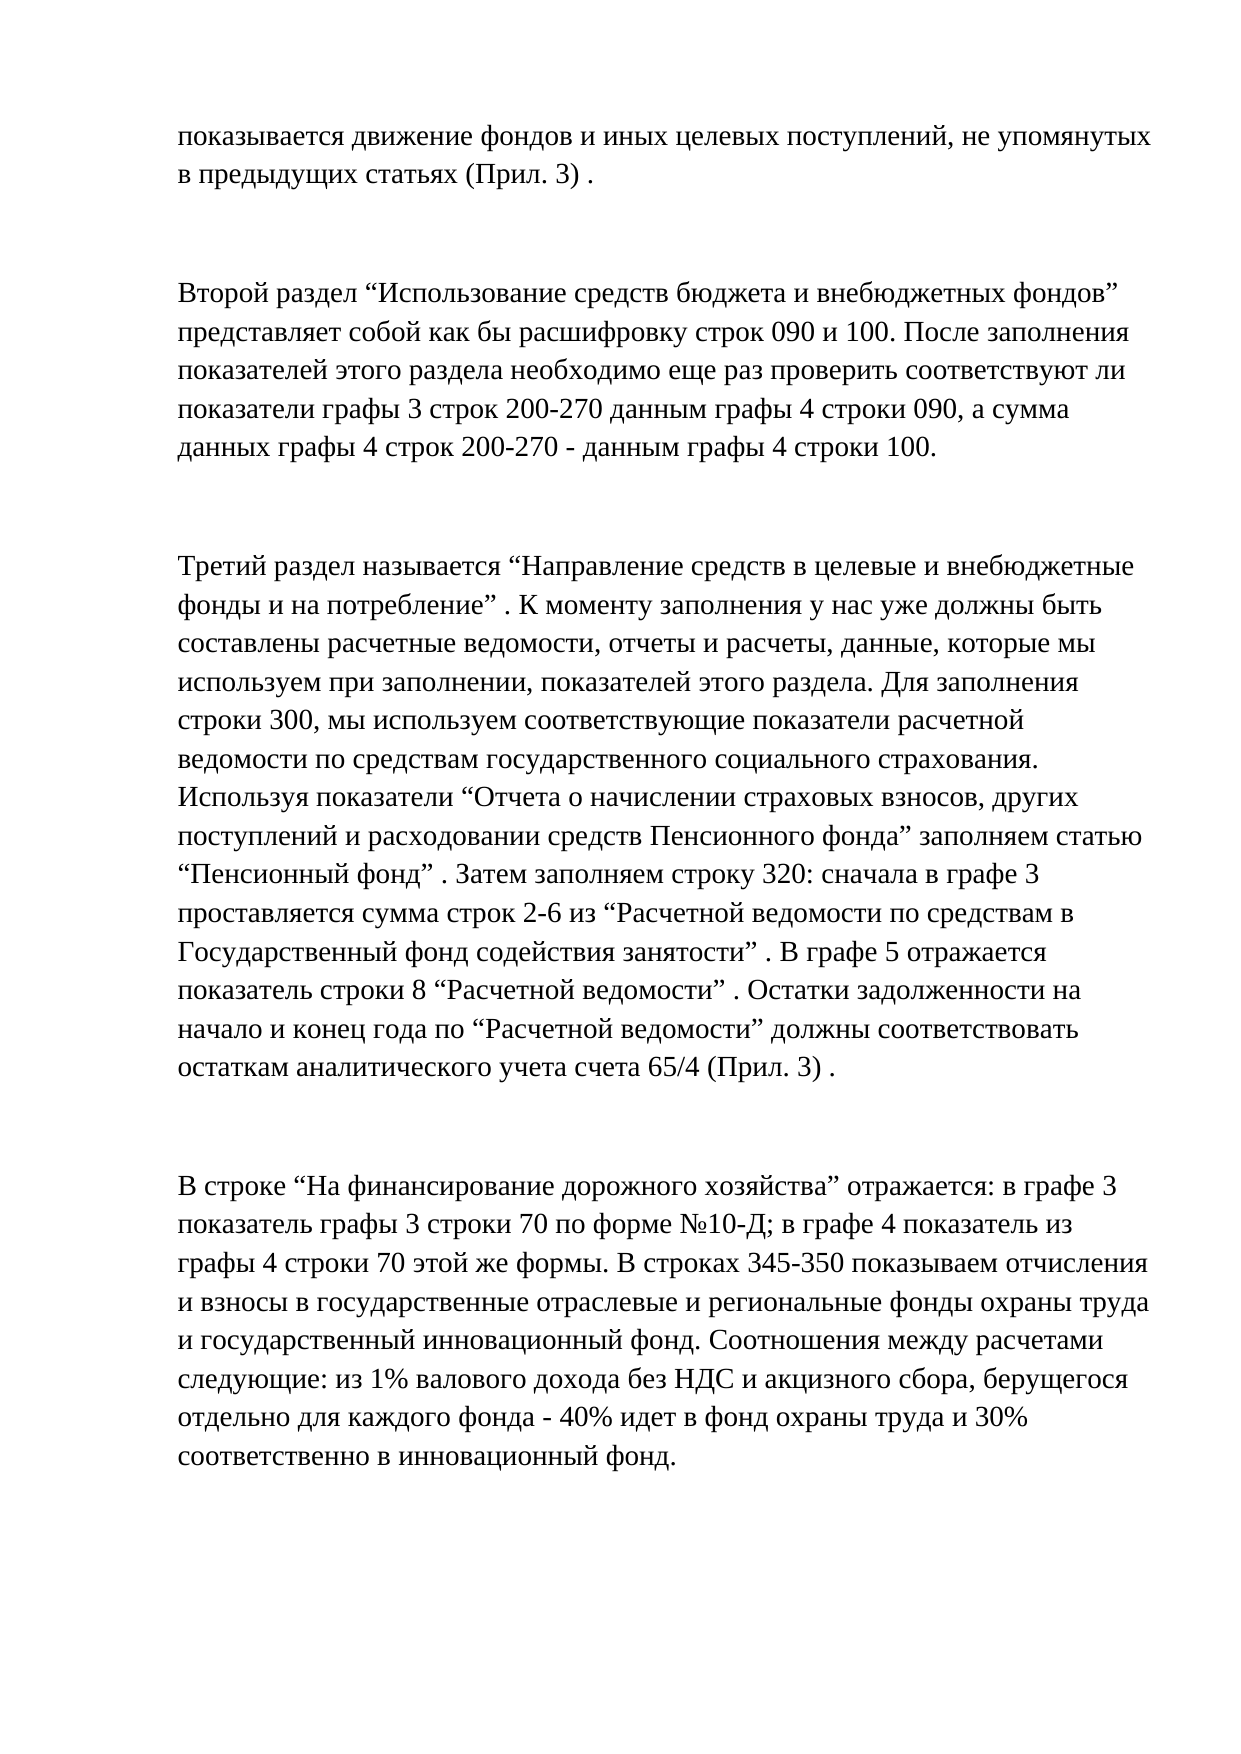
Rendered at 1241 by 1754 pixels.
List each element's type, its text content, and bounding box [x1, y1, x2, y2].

text Третий раздел называется “Направление средств в целевые и внебюджетные фонды и на потребление” . К моменту заполнения у нас уже должны быть составлены расчетные ведомости, отчеты и расчеты, данные, которые мы используем при заполнении, показателей этого раздела. Для заполнения строки 300, мы используем соответствующие показатели расчетной ведомости по средствам государственного социального страхования. Используя показатели “Отчета о начислении страховых взносов, других поступлений и расходовании средств Пенсионного фонда” заполняем статью “Пенсионный фонд” . Затем заполняем строку 320: сначала в графе 3 проставляется сумма строк 2-6 из “Расчетной ведомости по средствам в Государственный фонд содействия занятости” . В графе 5 отражается показатель строки 8 “Расчетной ведомости” . Остатки задолженности на начало и конец года по “Расчетной ведомости” должны соответствовать остаткам аналитического учета счета 65/4 (Прил. 3) . [177, 548, 1152, 1083]
text Второй раздел “Использование средств бюджета и внебюджетных фондов” представляет собой как бы расшифровку строк 090 и 100. После заполнения показателей этого раздела необходимо еще раз проверить соответствуют ли показатели графы 3 строк 200-270 данным графы 4 строки 090, а сумма данных графы 4 строк 200-270 - данным графы 4 строки 100. [177, 275, 1152, 463]
text В строке “На финансирование дорожного хозяйства” отражается: в графе 3 показатель графы 3 строки 70 по форме №10-Д; в графе 4 показатель из графы 4 строки 70 этой же формы. В строках 345-350 показываем отчисления и взносы в государственные отраслевые и региональные фонды охраны труда и государственный инновационный фонд. Соотношения между расчетами следующие: из 1% валового дохода без НДС и акцизного сбора, берущегося отдельно для каждого фонда - 40% идет в фонд охраны труда и 30% соответственно в инновационный фонд. [177, 1168, 1152, 1471]
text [177, 118, 1152, 190]
